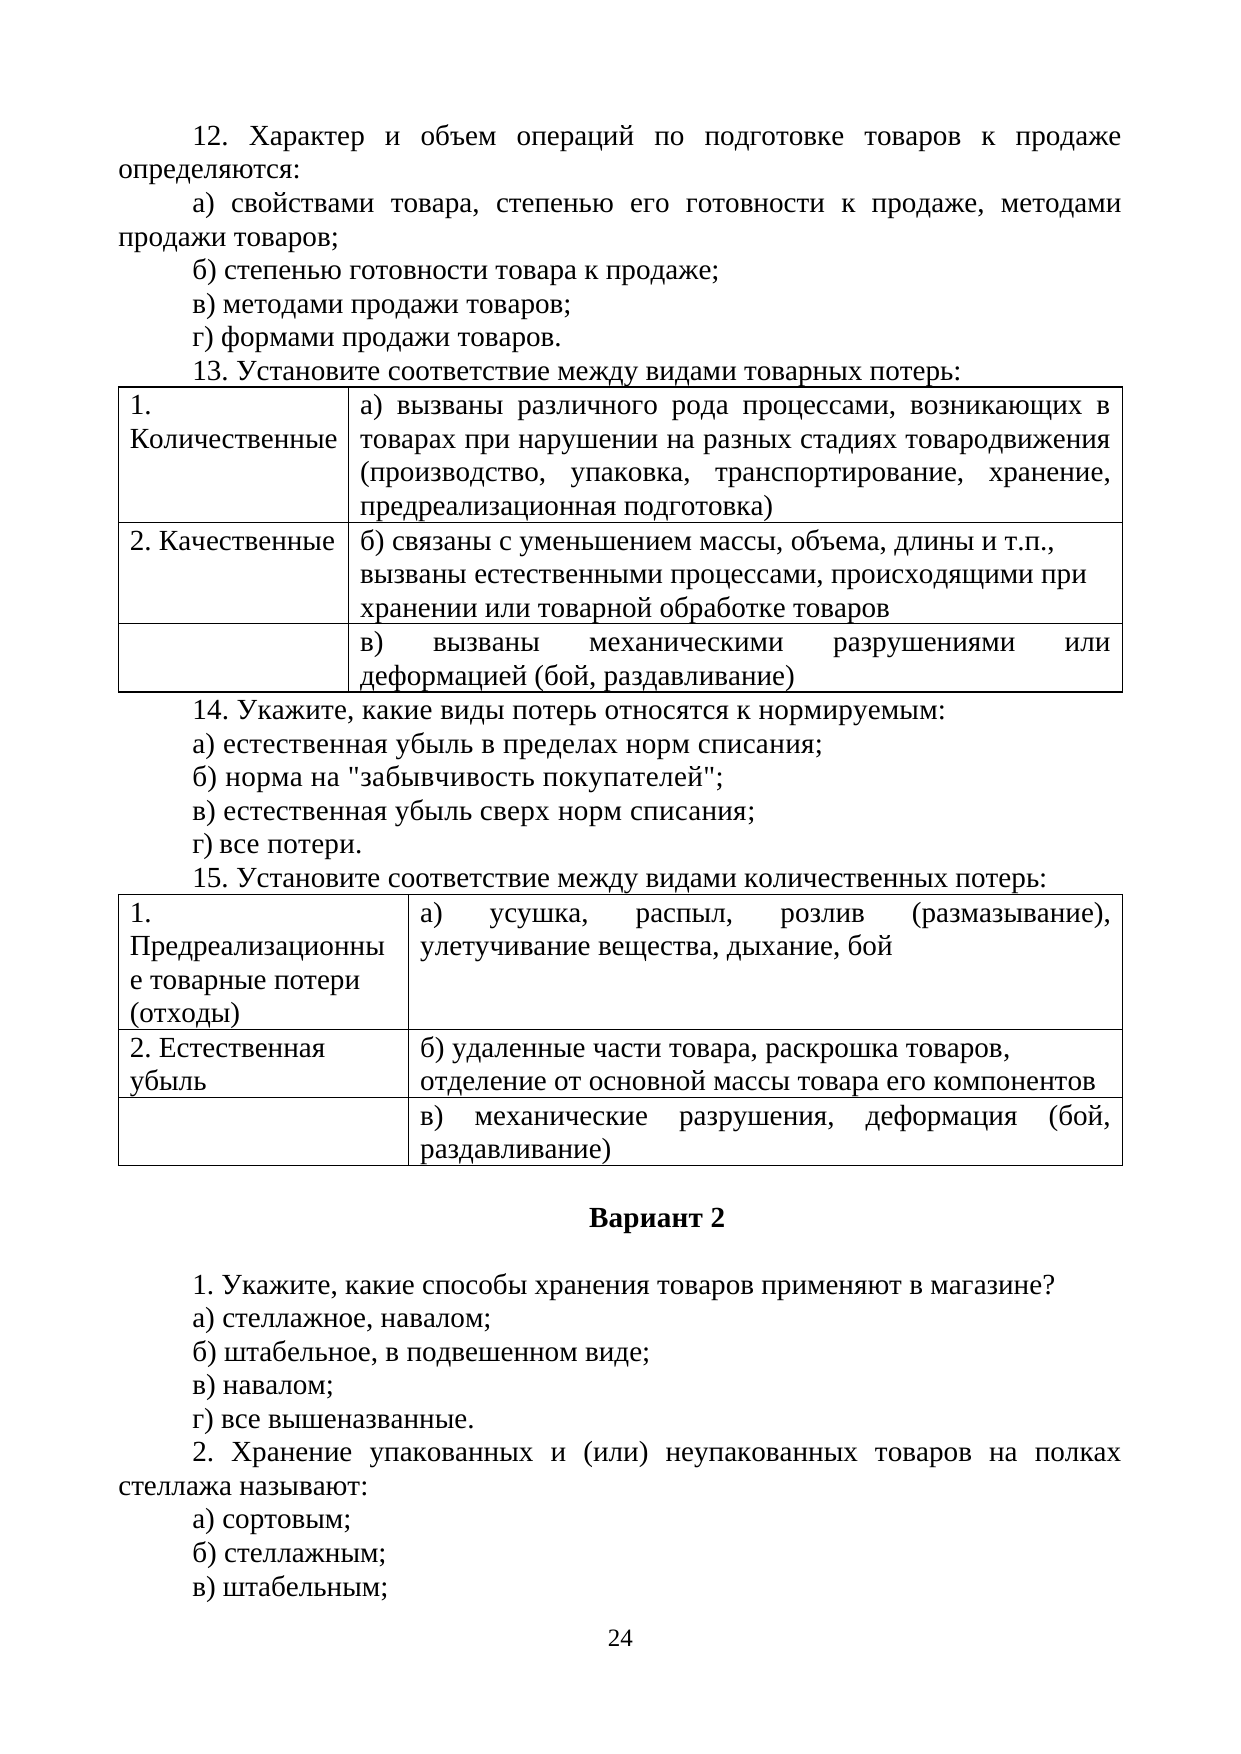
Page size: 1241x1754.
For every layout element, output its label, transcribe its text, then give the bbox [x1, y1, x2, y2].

text г) все потери. [118, 827, 1122, 860]
text а) стеллажное, навалом; [118, 1300, 1122, 1334]
table_cell [119, 1098, 408, 1165]
text в) штабельным; [118, 1569, 1122, 1602]
text б) степенью готовности товара к продаже; [118, 252, 1122, 286]
text а) сортовым; [118, 1502, 1122, 1535]
table_header 1. Предреализационные товарные потери (отходы) [119, 895, 408, 1029]
table_cell в) механические разрушения, деформация (бой, раздавливание) [409, 1098, 1122, 1165]
text г) все вышеназванные. [118, 1401, 1122, 1434]
text 13. Установите соответствие между видами товарных потерь: [118, 353, 1122, 386]
text 15. Установите соответствие между видами количественных потерь: [118, 860, 1122, 894]
text 14. Укажите, какие виды потерь относятся к нормируемым: [118, 693, 1122, 726]
text а) свойствами товара, степенью его готовности к продаже, методами продажи товаров; [118, 185, 1122, 252]
text г) формами продажи товаров. [118, 319, 1122, 353]
text б) штабельное, в подвешенном виде; [118, 1334, 1122, 1367]
text 12. Характер и объем операций по подготовке товаров к продаже определяются: [118, 118, 1122, 185]
table_cell [119, 624, 348, 691]
table_header а) усушка, распыл, розлив (размазывание), улетучивание вещества, дыхание, бой [409, 895, 1122, 1029]
table_header 1. Количественные [119, 388, 348, 522]
table_cell 2. Качественные [119, 523, 348, 623]
text б) норма на "забывчивость покупателей"; [118, 759, 1122, 793]
text в) естественная убыль сверх норм списания; [118, 793, 1122, 827]
text 2. Хранение упакованных и (или) неупакованных товаров на полках стеллажа называют: [118, 1434, 1122, 1502]
text б) стеллажным; [118, 1535, 1122, 1569]
text 1. Укажите, какие способы хранения товаров применяют в магазине? [118, 1267, 1122, 1300]
table_cell в) вызваны механическими разрушениями или деформацией (бой, раздавливание) [349, 624, 1122, 691]
table_cell б) связаны с уменьшением массы, объема, длины и т.п., вызваны естественными процессами, происходящими при хранении или товарной обработке товаров [349, 523, 1122, 623]
text в) навалом; [118, 1367, 1122, 1401]
table_header а) вызваны различного рода процессами, возникающих в товарах при нарушении на разных стадиях товародвижения (производство, упаковка, транспортирование, хранение, предреализационная подготовка) [349, 388, 1122, 522]
text Вариант 2 [118, 1200, 1122, 1233]
table_cell б) удаленные части товара, раскрошка товаров, отделение от основной массы товара его компонентов [409, 1030, 1122, 1097]
text в) методами продажи товаров; [118, 286, 1122, 319]
text а) естественная убыль в пределах норм списания; [118, 726, 1122, 759]
table_cell 2. Естественная убыль [119, 1030, 408, 1097]
